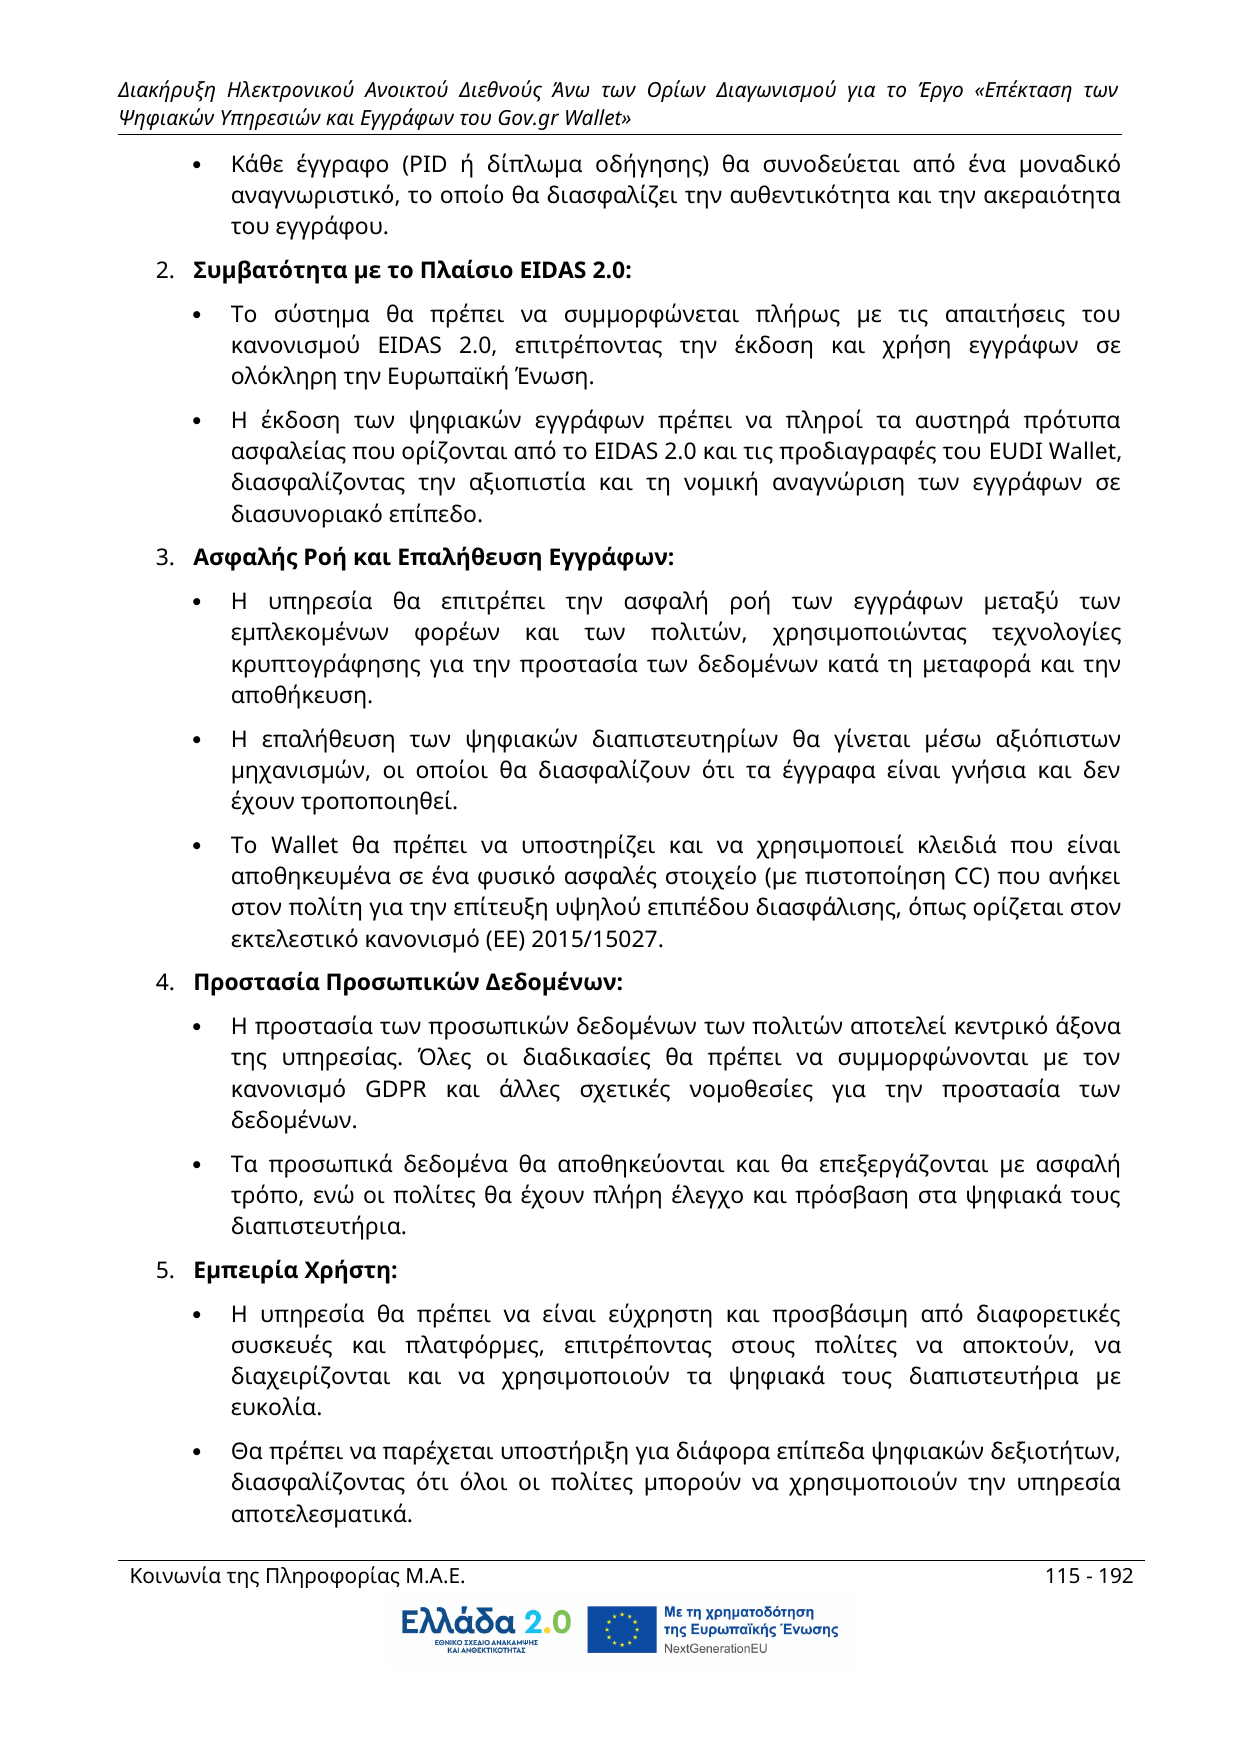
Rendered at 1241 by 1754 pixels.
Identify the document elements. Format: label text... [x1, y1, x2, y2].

list Τα προσωπικά δεδομένα θα αποθηκεύονται και θα επεξεργάζονται με ασφαλή τρόπο, ενώ οι πολίτες θα έχουν πλήρη έλεγχο και πρόσβαση στα ψηφιακά τους διαπιστευτήρια. [193, 1147, 1122, 1241]
list Εμπειρία Χρήστη: [156, 1254, 1122, 1285]
list Θα πρέπει να παρέχεται υποστήριξη για διάφορα επίπεδα ψηφιακών δεξιοτήτων, διασφαλίζοντας ότι όλοι οι πολίτες μπορούν να χρησιμοποιούν την υπηρεσία αποτελεσματικά. [193, 1435, 1122, 1529]
list Το Wallet θα πρέπει να υποστηρίζει και να χρησιμοποιεί κλειδιά που είναι αποθηκευμένα σε ένα φυσικό ασφαλές στοιχείο (με πιστοποίηση CC) που ανήκει στον πολίτη για την επίτευξη υψηλού επιπέδου διασφάλισης, όπως ορίζεται στον εκτελεστικό κανονισμό (ΕΕ) 2015/15027. [193, 829, 1122, 954]
picture [386, 1590, 855, 1670]
list Συμβατότητα με το Πλαίσιο EIDAS 2.0: [156, 254, 1122, 285]
list Η επαλήθευση των ψηφιακών διαπιστευτηρίων θα γίνεται μέσω αξιόπιστων μηχανισμών, οι οποίοι θα διασφαλίζουν ότι τα έγγραφα είναι γνήσια και δεν έχουν τροποποιηθεί. [193, 722, 1122, 816]
list Προστασία Προσωπικών Δεδομένων: [156, 966, 1122, 997]
list Η προστασία των προσωπικών δεδομένων των πολιτών αποτελεί κεντρικό άξονα της υπηρεσίας. Όλες οι διαδικασίες θα πρέπει να συμμορφώνονται με τον κανονισμό GDPR και άλλες σχετικές νομοθεσίες για την προστασία των δεδομένων. [193, 1010, 1122, 1135]
list Η έκδοση των ψηφιακών εγγράφων πρέπει να πληροί τα αυστηρά πρότυπα ασφαλείας που ορίζονται από το EIDAS 2.0 και τις προδιαγραφές του EUDI Wallet, διασφαλίζοντας την αξιοπιστία και τη νομική αναγνώριση των εγγράφων σε διασυνοριακό επίπεδο. [193, 404, 1122, 529]
list Κάθε έγγραφο (PID ή δίπλωμα οδήγησης) θα συνοδεύεται από ένα μοναδικό αναγνωριστικό, το οποίο θα διασφαλίζει την αυθεντικότητα και την ακεραιότητα του εγγράφου. [193, 147, 1122, 241]
list Ασφαλής Ροή και Επαλήθευση Εγγράφων: [156, 541, 1122, 572]
list Η υπηρεσία θα επιτρέπει την ασφαλή ροή των εγγράφων μεταξύ των εμπλεκομένων φορέων και των πολιτών, χρησιμοποιώντας τεχνολογίες κρυπτογράφησης για την προστασία των δεδομένων κατά τη μεταφορά και την αποθήκευση. [193, 585, 1122, 710]
list Το σύστημα θα πρέπει να συμμορφώνεται πλήρως με τις απαιτήσεις του κανονισμού EIDAS 2.0, επιτρέποντας την έκδοση και χρήση εγγράφων σε ολόκληρη την Ευρωπαϊκή Ένωση. [193, 297, 1122, 391]
list Η υπηρεσία θα πρέπει να είναι εύχρηστη και προσβάσιμη από διαφορετικές συσκευές και πλατφόρμες, επιτρέποντας στους πολίτες να αποκτούν, να διαχειρίζονται και να χρησιμοποιούν τα ψηφιακά τους διαπιστευτήρια με ευκολία. [193, 1297, 1122, 1422]
